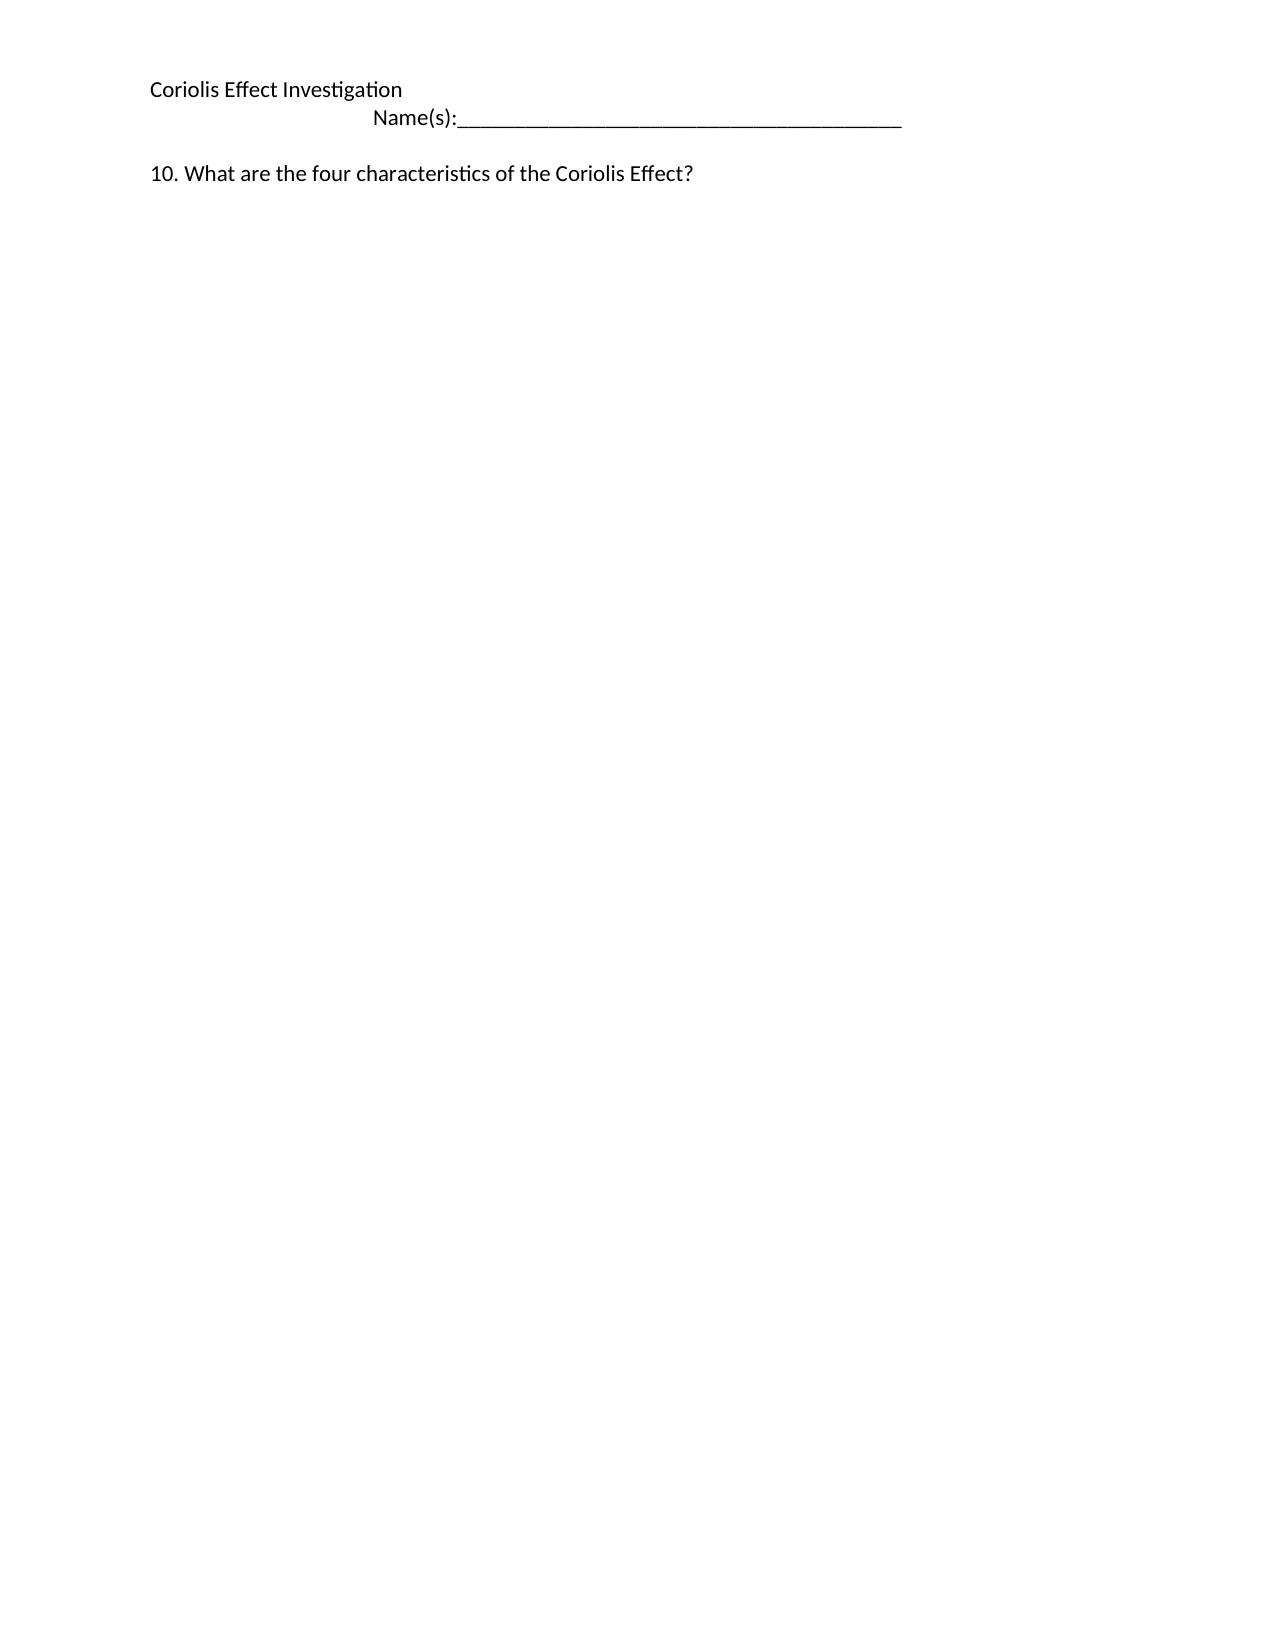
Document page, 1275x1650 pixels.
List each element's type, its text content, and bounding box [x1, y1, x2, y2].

text 10. What are the four characteristics of the Coriolis Effect? [150, 159, 1125, 187]
